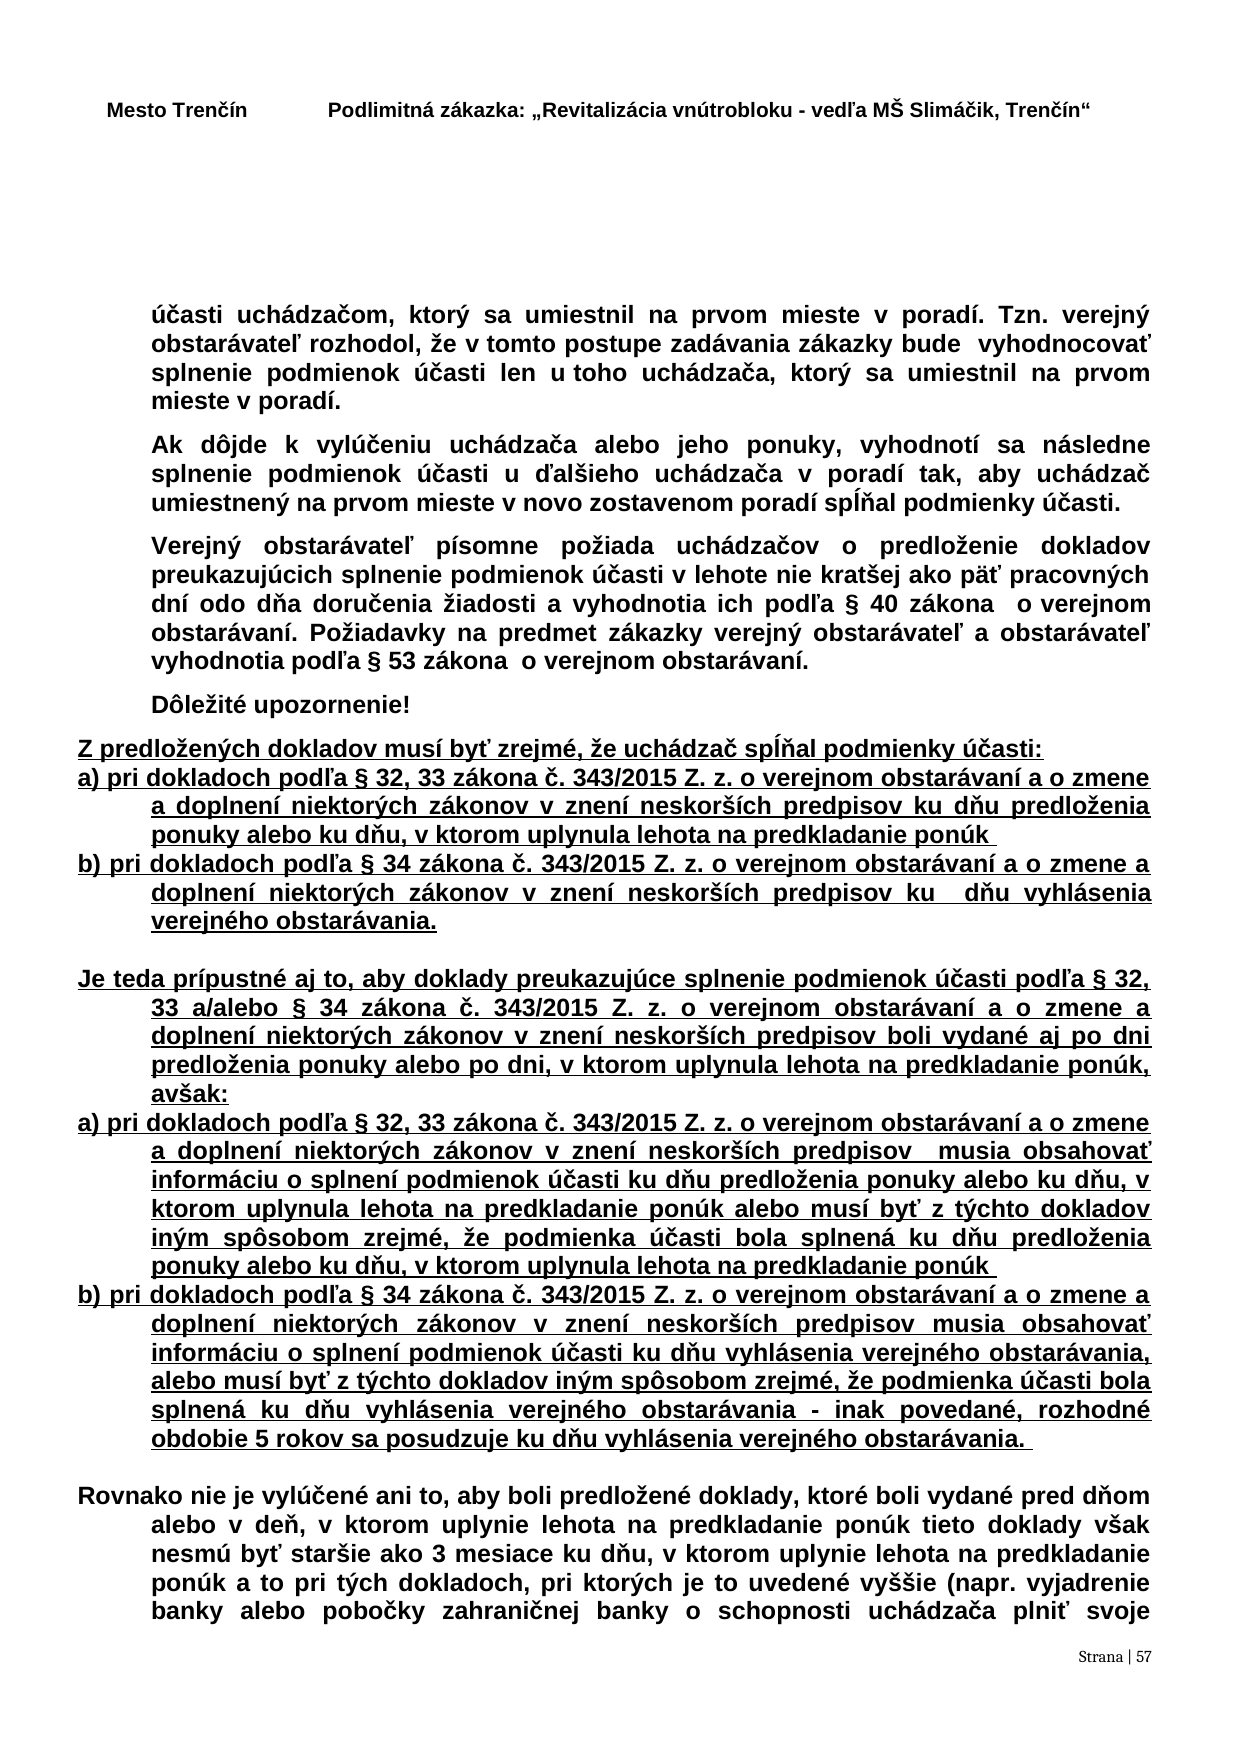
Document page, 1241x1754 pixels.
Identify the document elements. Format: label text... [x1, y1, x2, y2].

text Verejný obstarávateľ písomne požiada uchádzačov o predloženie dokladov preukazujúcich splnenie podmienok účasti v lehote nie kratšej ako päť pracovných dní odo dňa doručenia žiadosti a vyhodnotia ich podľa § 40 zákona o verejnom obstarávaní. Požiadavky na predmet zákazky verejný obstarávateľ a obstarávateľ vyhodnotia podľa § 53 zákona o verejnom obstarávaní. [151, 531, 1152, 675]
text Z predložených dokladov musí byť zrejmé, že uchádzač spĺňal podmienky účasti: [77, 734, 1152, 762]
text a) pri dokladoch podľa § 32, 33 zákona č. 343/2015 Z. z. o verejnom obstarávaní a o zmene a doplnení niektorých zákonov v znení neskorších predpisov ku dňu predloženia ponuky alebo ku dňu, v ktorom uplynula lehota na predkladanie ponúk [77, 762, 1152, 849]
text b) pri dokladoch podľa § 34 zákona č. 343/2015 Z. z. o verejnom obstarávaní a o zmene a doplnení niektorých zákonov v znení neskorších predpisov ku dňu vyhlásenia verejného obstarávania. [77, 849, 1152, 935]
text Dôležité upozornenie! [151, 690, 1152, 719]
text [151, 300, 1152, 415]
text b) pri dokladoch podľa § 34 zákona č. 343/2015 Z. z. o verejnom obstarávaní a o zmene a doplnení niektorých zákonov v znení neskorších predpisov musia obsahovať informáciu o splnení podmienok účasti ku dňu vyhlásenia verejného obstarávania, alebo musí byť z týchto dokladov iným spôsobom zrejmé, že podmienka účasti bola splnená ku dňu vyhlásenia verejného obstarávania - inak povedané, rozhodné obdobie 5 rokov sa posudzuje ku dňu vyhlásenia verejného obstarávania. [77, 1280, 1152, 1452]
text Ak dôjde k vylúčeniu uchádzača alebo jeho ponuky, vyhodnotí sa následne splnenie podmienok účasti u ďalšieho uchádzača v poradí tak, aby uchádzač umiestnený na prvom mieste v novo zostavenom poradí spĺňal podmienky účasti. [151, 430, 1152, 516]
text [77, 1481, 1152, 1625]
text a) pri dokladoch podľa § 32, 33 zákona č. 343/2015 Z. z. o verejnom obstarávaní a o zmene a doplnení niektorých zákonov v znení neskorších predpisov musia obsahovať informáciu o splnení podmienok účasti ku dňu predloženia ponuky alebo ku dňu, v ktorom uplynula lehota na predkladanie ponúk alebo musí byť z týchto dokladov iným spôsobom zrejmé, že podmienka účasti bola splnená ku dňu predloženia ponuky alebo ku dňu, v ktorom uplynula lehota na predkladanie ponúk [77, 1107, 1152, 1280]
text Je teda prípustné aj to, aby doklady preukazujúce splnenie podmienok účasti podľa § 32, 33 a/alebo § 34 zákona č. 343/2015 Z. z. o verejnom obstarávaní a o zmene a doplnení niektorých zákonov v znení neskorších predpisov boli vydané aj po dni predloženia ponuky alebo po dni, v ktorom uplynula lehota na predkladanie ponúk, avšak: [77, 964, 1152, 1107]
